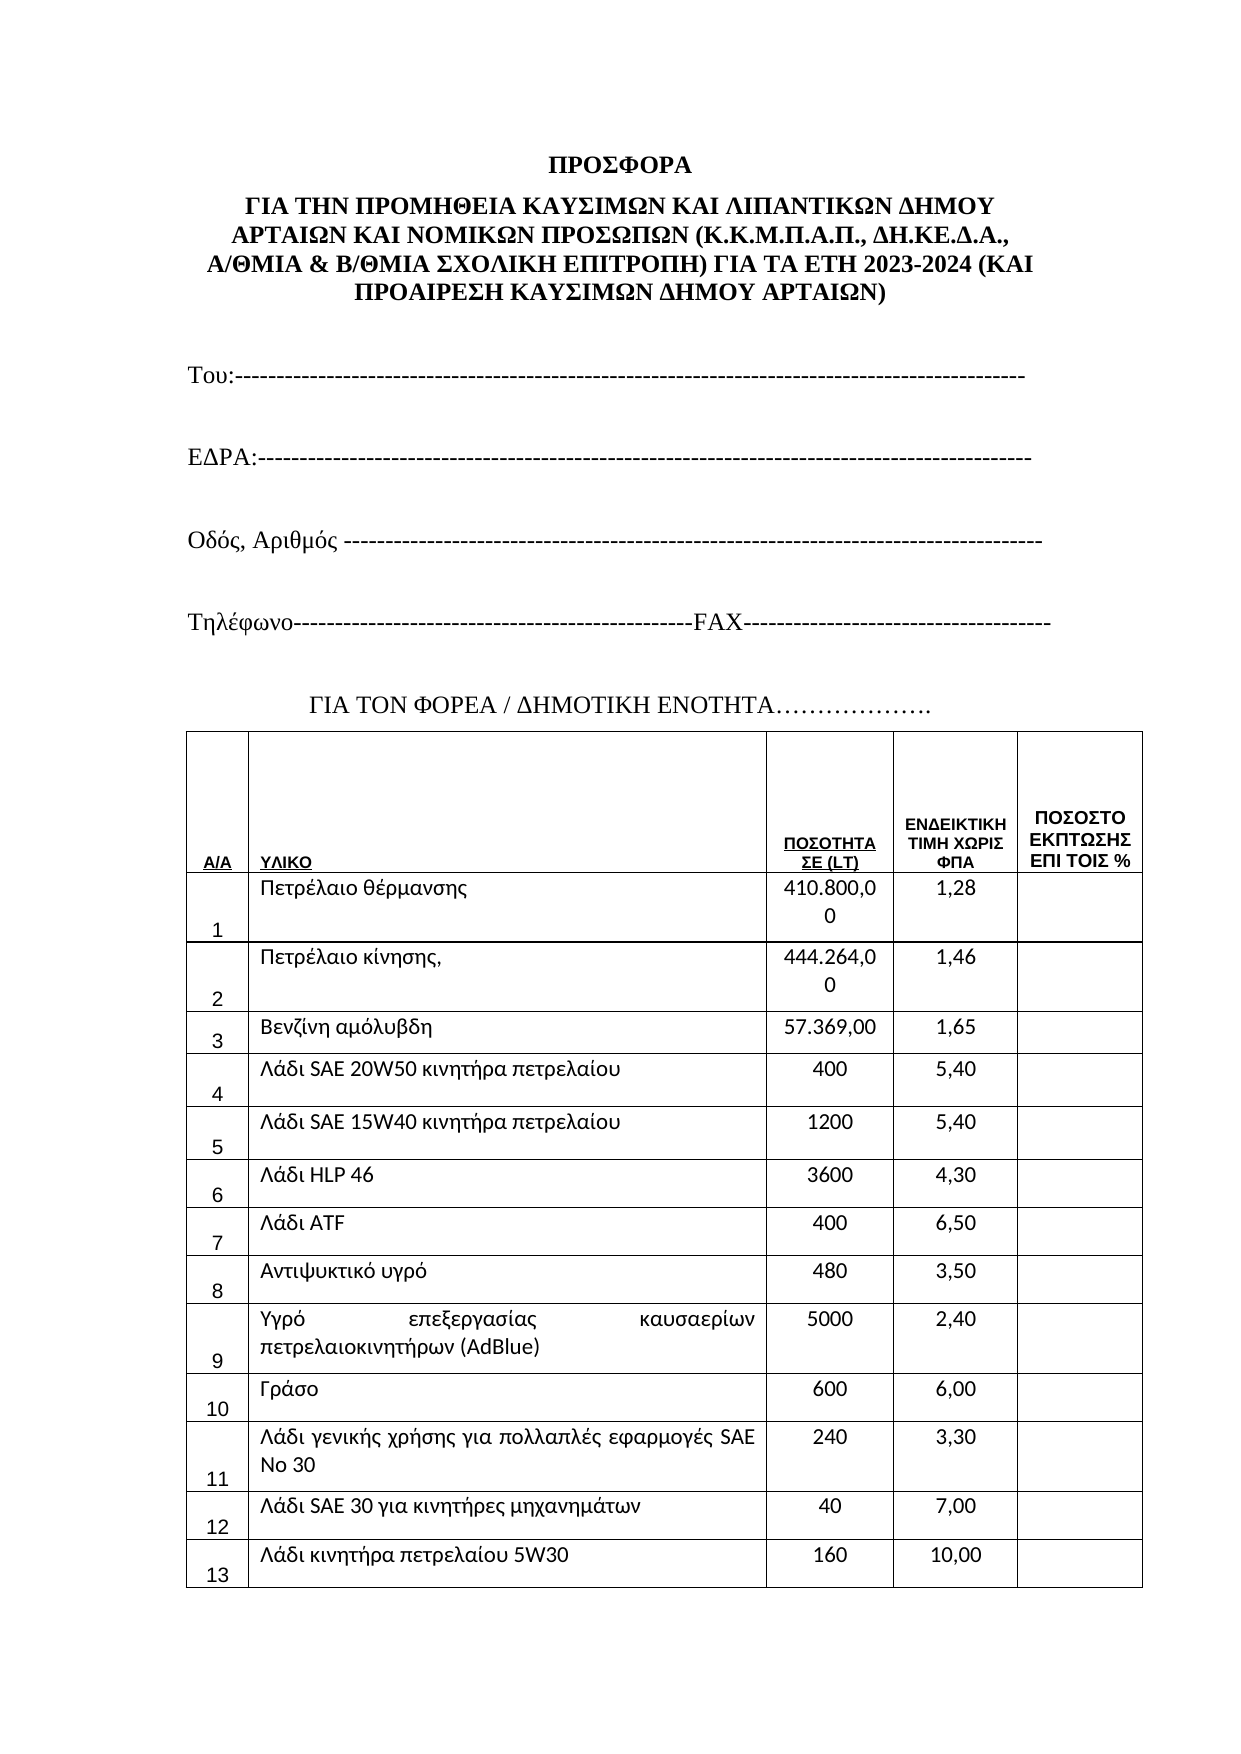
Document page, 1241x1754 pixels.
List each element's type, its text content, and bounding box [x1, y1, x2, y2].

table_cell 410.800,00 [767, 873, 893, 941]
table_cell Πετρέλαιο θέρμανσης [249, 873, 766, 941]
table_header ΠΟΣΟΣΤΟ ΕΚΠΤΩΣΗΣ ΕΠΙ ΤΟΙΣ % [1018, 732, 1142, 872]
text ΓΙΑ ΤΟΝ ΦΟΡΕΑ / ΔΗΜΟΤΙΚΗ ΕΝΟΤΗΤΑ………………. [187, 690, 1053, 719]
table_cell 5,40 [894, 1054, 1017, 1106]
table_cell Γράσο [249, 1374, 766, 1421]
table_cell 12 [187, 1492, 248, 1539]
table_cell 3,30 [894, 1422, 1017, 1491]
table_cell Λάδι γενικής χρήσης για πολλαπλές εφαρμογές SAE Νο 30 [249, 1422, 766, 1491]
table_cell 6 [187, 1160, 248, 1207]
table_cell 11 [187, 1422, 248, 1491]
table_cell Λάδι SAE 15W40 κινητήρα πετρελαίου [249, 1107, 766, 1159]
text Οδός, Αριθμός ------------------------------------------------------------------------------------ [187, 525, 1053, 554]
table_header ΕΝΔΕΙΚΤΙΚΗ ΤΙΜΗ ΧΩΡΙΣ ΦΠΑ [894, 732, 1017, 872]
text ΓΙΑ ΤΗΝ ΠΡΟΜΗΘΕΙΑ ΚΑΥΣΙΜΩΝ ΚΑΙ ΛΙΠΑΝΤΙΚΩΝ ΔΗΜΟΥ ΑΡΤΑΙΩΝ ΚΑΙ ΝΟΜΙΚΩΝ ΠΡΟΣΩΠΩΝ (Κ.Κ.Μ.Π.Α.Π., ΔΗ.ΚΕ.Δ.Α., Α/ΘΜΙΑ & Β/ΘΜΙΑ ΣΧΟΛΙΚΗ ΕΠΙΤΡΟΠΗ) ΓΙΑ ΤΑ ΕΤΗ 2023-2024 (ΚΑΙ ΠΡΟΑΙΡΕΣΗ ΚΑΥΣΙΜΩΝ ΔΗΜΟΥ ΑΡΤΑΙΩΝ) [187, 191, 1053, 306]
table_header Α/Α [187, 732, 248, 872]
table_cell 444.264,00 [767, 943, 893, 1011]
table_cell 1,46 [894, 943, 1017, 1011]
table_cell 40 [767, 1492, 893, 1539]
table_cell 7,00 [894, 1492, 1017, 1539]
table_cell [1018, 1208, 1142, 1255]
table_cell 480 [767, 1256, 893, 1303]
table_cell Αντιψυκτικό υγρό [249, 1256, 766, 1303]
table_cell Λάδι SAE 20W50 κινητήρα πετρελαίου [249, 1054, 766, 1106]
table_cell 1 [187, 873, 248, 941]
table_cell 1200 [767, 1107, 893, 1159]
table_cell 3600 [767, 1160, 893, 1207]
table_cell 9 [187, 1304, 248, 1373]
table_cell Yγρό επεξεργασίας καυσαερίων πετρελαιοκινητήρων (AdBlue) [249, 1304, 766, 1373]
table_cell 3 [187, 1012, 248, 1053]
table_cell [1018, 1422, 1142, 1491]
table_cell 5,40 [894, 1107, 1017, 1159]
table_cell 1,28 [894, 873, 1017, 941]
table_cell 10 [187, 1374, 248, 1421]
text ΠΡΟΣΦΟΡΑ [187, 150, 1053, 179]
table_cell 7 [187, 1208, 248, 1255]
table_cell [1018, 1304, 1142, 1373]
table_cell [1018, 873, 1142, 941]
table_cell [1018, 1054, 1142, 1106]
table_cell 600 [767, 1374, 893, 1421]
table_cell 4,30 [894, 1160, 1017, 1207]
table_cell Λάδι HLP 46 [249, 1160, 766, 1207]
table_cell [1018, 1107, 1142, 1159]
table_cell [1018, 1160, 1142, 1207]
table_cell Βενζίνη αμόλυβδη [249, 1012, 766, 1053]
table_cell 2 [187, 943, 248, 1011]
table_cell 5000 [767, 1304, 893, 1373]
table_header ΠΟΣΟΤΗΤΑ ΣΕ (LT) [767, 732, 893, 872]
table_cell 2,40 [894, 1304, 1017, 1373]
table_cell [1018, 1540, 1142, 1587]
table_cell 10,00 [894, 1540, 1017, 1587]
table_cell 240 [767, 1422, 893, 1491]
text ΕΔΡΑ:--------------------------------------------------------------------------------------------- [187, 442, 1053, 471]
table_cell [1018, 1492, 1142, 1539]
table_cell Λάδι κινητήρα πετρελαίου 5W30 [249, 1540, 766, 1587]
table_cell 1,65 [894, 1012, 1017, 1053]
table_cell Λάδι SAE 30 για κινητήρες μηχανημάτων [249, 1492, 766, 1539]
table_cell 400 [767, 1208, 893, 1255]
table_cell 57.369,00 [767, 1012, 893, 1053]
table_cell [1018, 1374, 1142, 1421]
table_cell 4 [187, 1054, 248, 1106]
table_cell 13 [187, 1540, 248, 1587]
table_cell 160 [767, 1540, 893, 1587]
table_cell 6,00 [894, 1374, 1017, 1421]
table_cell 6,50 [894, 1208, 1017, 1255]
table_cell [1018, 1256, 1142, 1303]
table_cell [1018, 1012, 1142, 1053]
table_cell Λάδι ATF [249, 1208, 766, 1255]
text Του:----------------------------------------------------------------------------------------------- [187, 360, 1053, 389]
table_cell 3,50 [894, 1256, 1017, 1303]
table_cell 5 [187, 1107, 248, 1159]
table_header ΥΛΙΚΟ [249, 732, 766, 872]
table_cell Πετρέλαιο κίνησης, [249, 943, 766, 1011]
text Τηλέφωνο------------------------------------------------FAX------------------------------------- [187, 607, 1053, 636]
table_cell 8 [187, 1256, 248, 1303]
table_cell [1018, 943, 1142, 1011]
table_cell 400 [767, 1054, 893, 1106]
